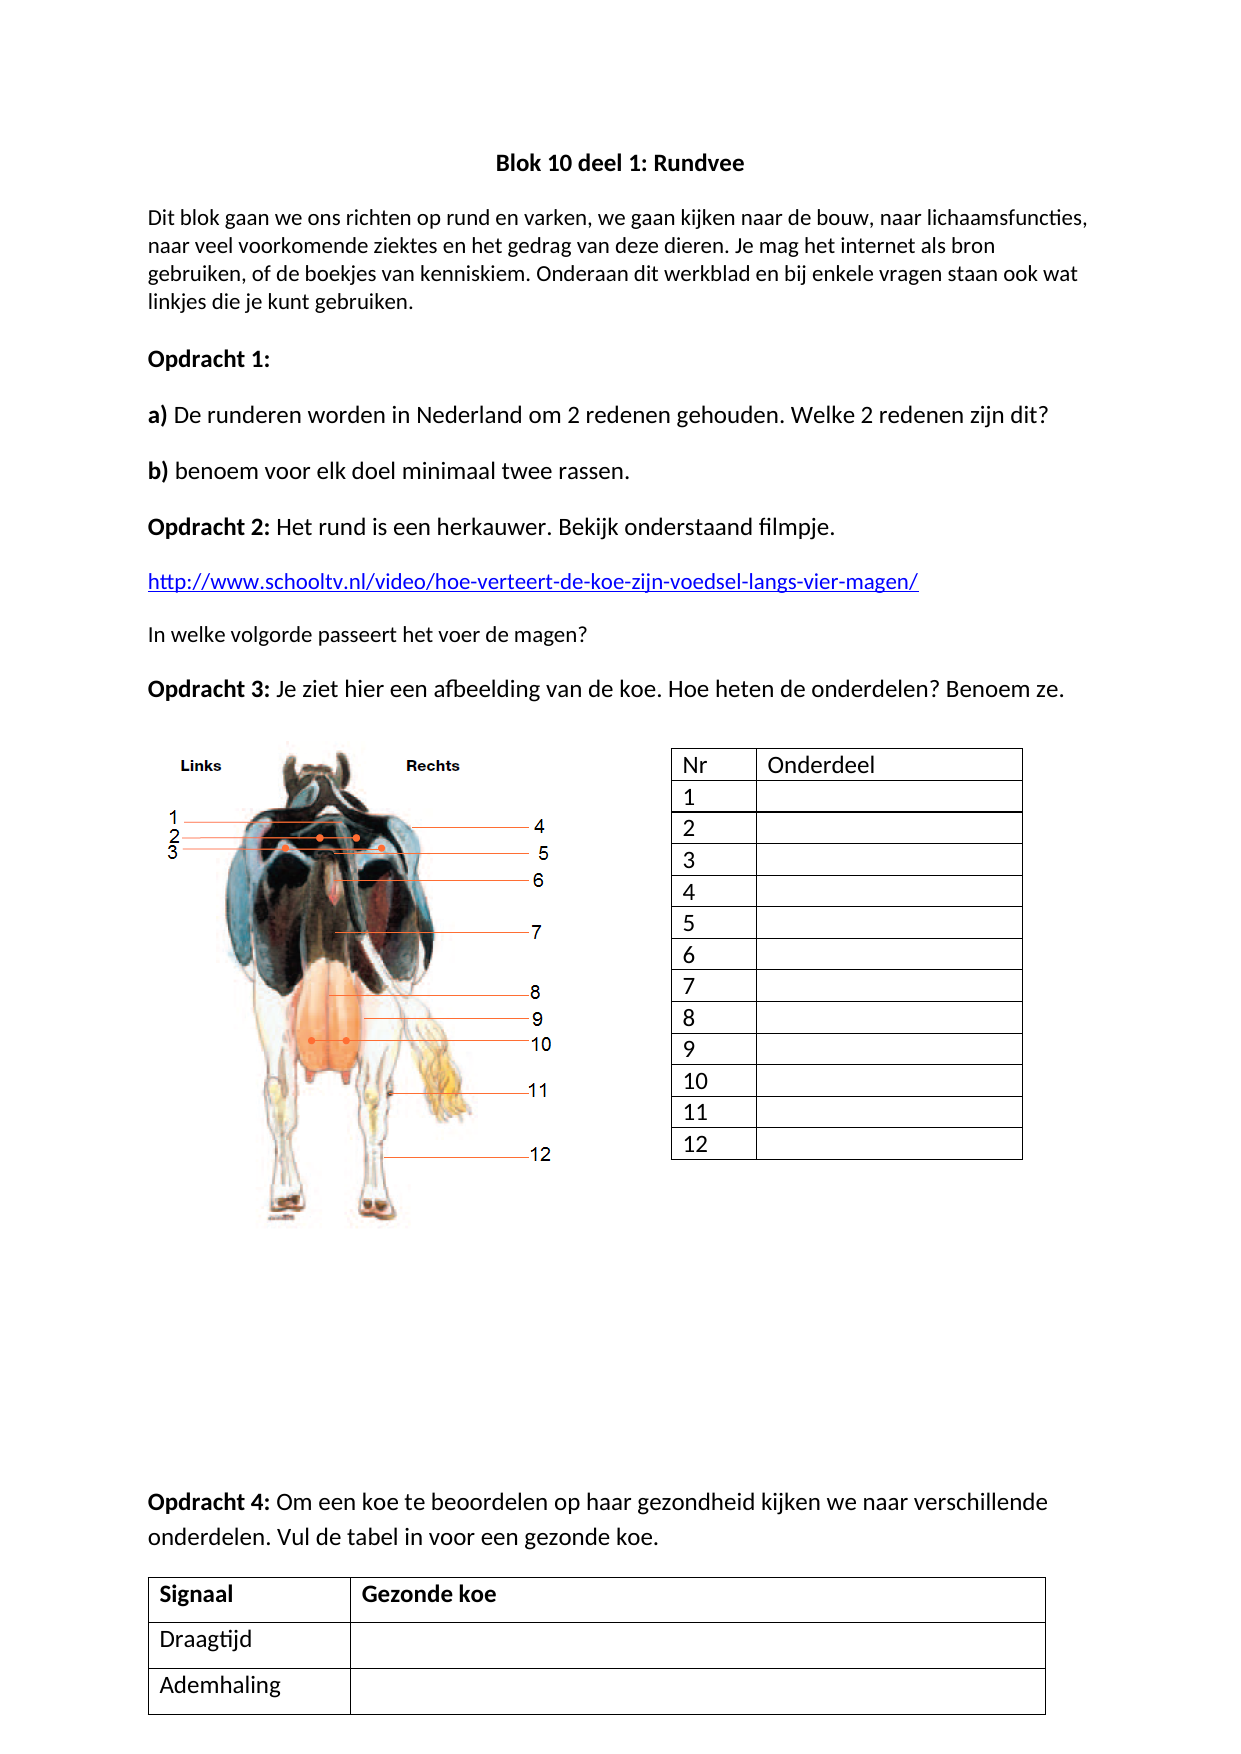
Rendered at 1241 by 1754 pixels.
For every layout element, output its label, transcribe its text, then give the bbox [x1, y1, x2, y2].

text Blok 10 deel 1: Rundvee [148, 148, 1093, 178]
table_cell 12 [672, 1128, 756, 1159]
text Opdracht 4: Om een koe te beoordelen op haar gezondheid kijken we naar verschillende onderdelen. Vul de tabel in voor een gezonde koe. [148, 1486, 1093, 1552]
text Dit blok gaan we ons richten op rund en varken, we gaan kijken naar de bouw, naar lichaamsfuncties, naar veel voorkomende ziektes en het gedrag van deze dieren. Je mag het internet als bron gebruiken, of de boekjes van kenniskiem. Onderaan dit werkblad en bij enkele vragen staan ook wat linkjes die je kunt gebruiken. [148, 203, 1093, 316]
table_cell 9 [672, 1034, 756, 1064]
table_cell 5 [672, 907, 756, 938]
table_cell [757, 1002, 1022, 1032]
table_header Onderdeel [757, 749, 1022, 780]
table_cell [351, 1623, 1045, 1668]
table_cell [757, 970, 1022, 1001]
table_header Nr [672, 749, 756, 780]
table_cell 6 [672, 939, 756, 969]
table_cell 10 [672, 1065, 756, 1096]
text In welke volgorde passeert het voer de magen? [148, 620, 1093, 648]
table_cell [757, 781, 1022, 811]
table_cell Ademhaling [149, 1669, 350, 1714]
text b) benoem voor elk doel minimaal twee rassen. [148, 455, 1093, 486]
text Opdracht 3: Je ziet hier een afbeelding van de koe. Hoe heten de onderdelen? Benoem ze. [148, 673, 1093, 703]
table_cell [757, 1034, 1022, 1064]
picture [147, 728, 599, 1239]
text http://www.schooltv.nl/video/hoe-verteert-de-koe-zijn-voedsel-langs-vier-magen/ [148, 567, 1093, 595]
table_cell [757, 1097, 1022, 1127]
text Opdracht 2: Het rund is een herkauwer. Bekijk onderstaand filmpje. [148, 511, 1093, 542]
table_cell [757, 1065, 1022, 1096]
table_header Signaal [149, 1578, 350, 1622]
table_cell 8 [672, 1002, 756, 1032]
table_cell 3 [672, 844, 756, 874]
table_cell 2 [672, 813, 756, 843]
table_cell [757, 876, 1022, 906]
text Opdracht 1: [148, 343, 1093, 374]
table_cell [757, 1128, 1022, 1159]
table_cell 1 [672, 781, 756, 811]
table_cell [757, 813, 1022, 843]
table_cell 7 [672, 970, 756, 1001]
text a) De runderen worden in Nederland om 2 redenen gehouden. Welke 2 redenen zijn dit? [148, 399, 1093, 430]
table_cell Draagtijd [149, 1623, 350, 1668]
table_cell 11 [672, 1097, 756, 1127]
table_cell [757, 844, 1022, 874]
table_cell [351, 1669, 1045, 1714]
table_cell 4 [672, 876, 756, 906]
table_cell [757, 907, 1022, 938]
table_cell [757, 939, 1022, 969]
table_header Gezonde koe [351, 1578, 1045, 1622]
